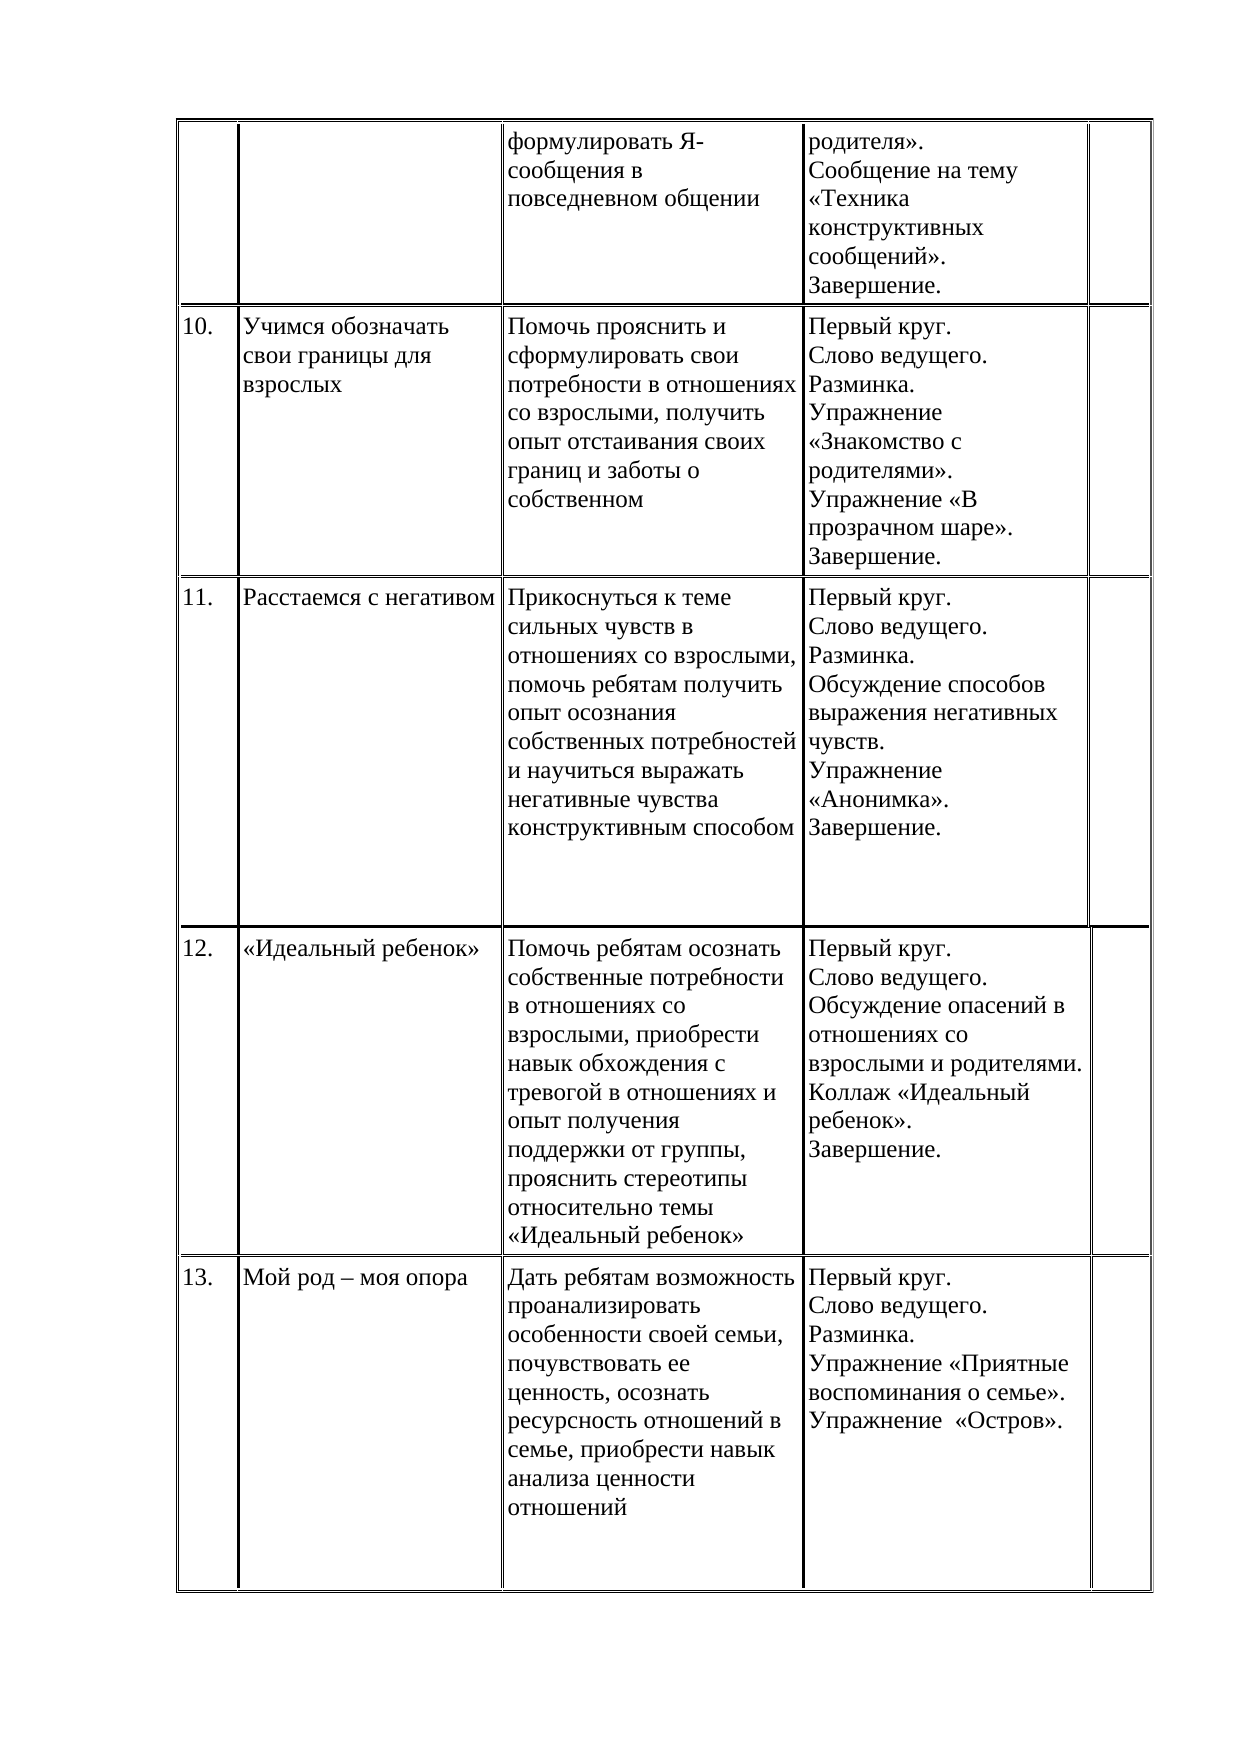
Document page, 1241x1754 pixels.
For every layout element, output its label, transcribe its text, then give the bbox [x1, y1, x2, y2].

table_cell Прикоснуться к теме сильных чувств в отношениях со взрослыми, помочь ребятам получить опыт осознания собственных потребностей и научиться выражать негативные чувства конструктивным способом [504, 578, 802, 925]
table_cell [1091, 1254, 1152, 1589]
table_cell [1093, 925, 1150, 1254]
table_cell Первый круг. Слово ведущего. Обсуждение опасений в отношениях со взрослыми и родителями. Коллаж «Идеальный ребенок». Завершение. [805, 928, 1090, 1254]
table_cell 11. [179, 575, 237, 925]
table_cell Помочь ребятам осознать собственные потребности в отношениях со взрослыми, приобрести навык обхождения с тревогой в отношениях и опыт получения поддержки от группы, прояснить стереотипы относительно темы «Идеальный ребенок» [504, 928, 802, 1254]
table_cell 13. [177, 1254, 238, 1589]
table_cell [1090, 575, 1151, 925]
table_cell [803, 1257, 1091, 1589]
table_cell Учимся обозначать свои границы для взрослых [240, 307, 501, 574]
table_cell 12. [179, 925, 237, 1254]
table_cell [503, 1257, 803, 1589]
table_cell [1089, 122, 1150, 303]
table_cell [503, 122, 803, 303]
table_cell Расстаемся с негативом [240, 578, 501, 925]
table_cell Помочь прояснить и сформулировать свои потребности в отношениях со взрослыми, получить опыт отстаивания своих границ и заботы о собственном [504, 307, 802, 574]
table_cell Мой род – моя опора [238, 1257, 503, 1589]
table_cell 10. [179, 303, 237, 574]
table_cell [238, 122, 503, 303]
table_cell Первый круг. Слово ведущего. Разминка. Обсуждение способов выражения негативных чувств. Упражнение «Анонимка». Завершение. [805, 578, 1087, 925]
table_cell [1090, 303, 1151, 574]
table_cell 9. [179, 120, 238, 303]
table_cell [803, 122, 1088, 303]
table_cell Первый круг. Слово ведущего. Разминка. Упражнение «Знакомство с родителями». Упражнение «В прозрачном шаре». Завершение. [805, 307, 1087, 574]
table_cell «Идеальный ребенок» [240, 928, 501, 1254]
